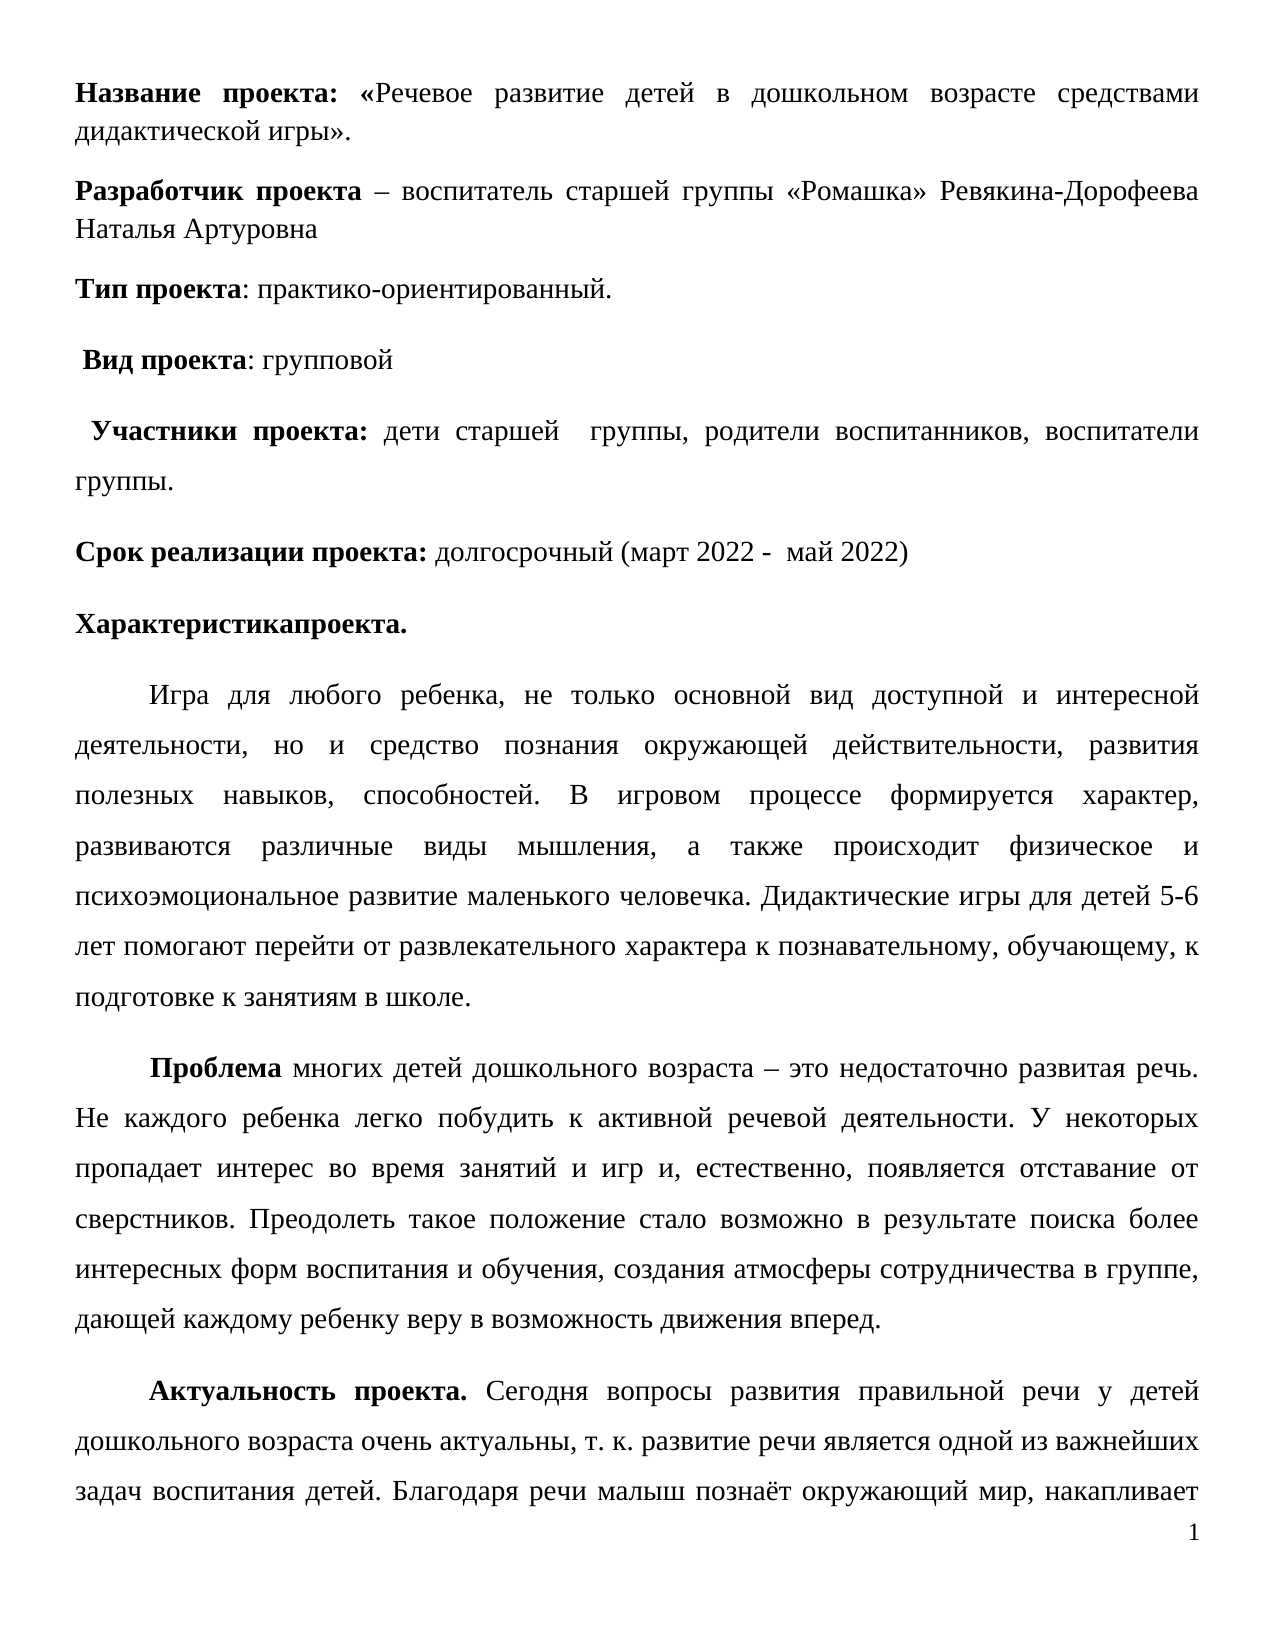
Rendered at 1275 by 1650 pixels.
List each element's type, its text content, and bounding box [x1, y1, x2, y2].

text Участники проекта: дети старшей группы, родители воспитанников, воспитатели группы. [75, 413, 1200, 497]
text Тип проекта: практико-ориентированный. [75, 271, 1200, 304]
text Характеристикапроекта. [75, 606, 1200, 639]
text Название проекта: «Речевое развитие детей в дошкольном возрасте средствами дидактической игры». [75, 75, 1200, 147]
text Вид проекта: групповой [75, 342, 1200, 376]
text Игра для любого ребенка, не только основной вид доступной и интересной деятельности, но и средство познания окружающей действительности, развития полезных навыков, способностей. В игровом процессе формируется характер, развиваются различные виды мышления, а также происходит физическое и психоэмоциональное развитие маленького человечка. Дидактические игры для детей 5-6 лет помогают перейти от развлекательного характера к познавательному, обучающему, к подготовке к занятиям в школе. [75, 677, 1200, 1012]
text Проблема многих детей дошкольного возраста – это недостаточно развитая речь. Не каждого ребенка легко побудить к активной речевой деятельности. У некоторых пропадает интерес во время занятий и игр и, естественно, появляется отставание от сверстников. Преодолеть такое положение стало возможно в результате поиска более интересных форм воспитания и обучения, создания атмосферы сотрудничества в группе, дающей каждому ребенку веру в возможность движения вперед. [75, 1050, 1200, 1335]
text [75, 1373, 1200, 1507]
text Разработчик проекта – воспитатель старшей группы «Ромашка» Ревякина-Дорофеева Наталья Артуровна [75, 173, 1200, 245]
text Срок реализации проекта: долгосрочный (март 2022 - май 2022) [75, 534, 1200, 568]
